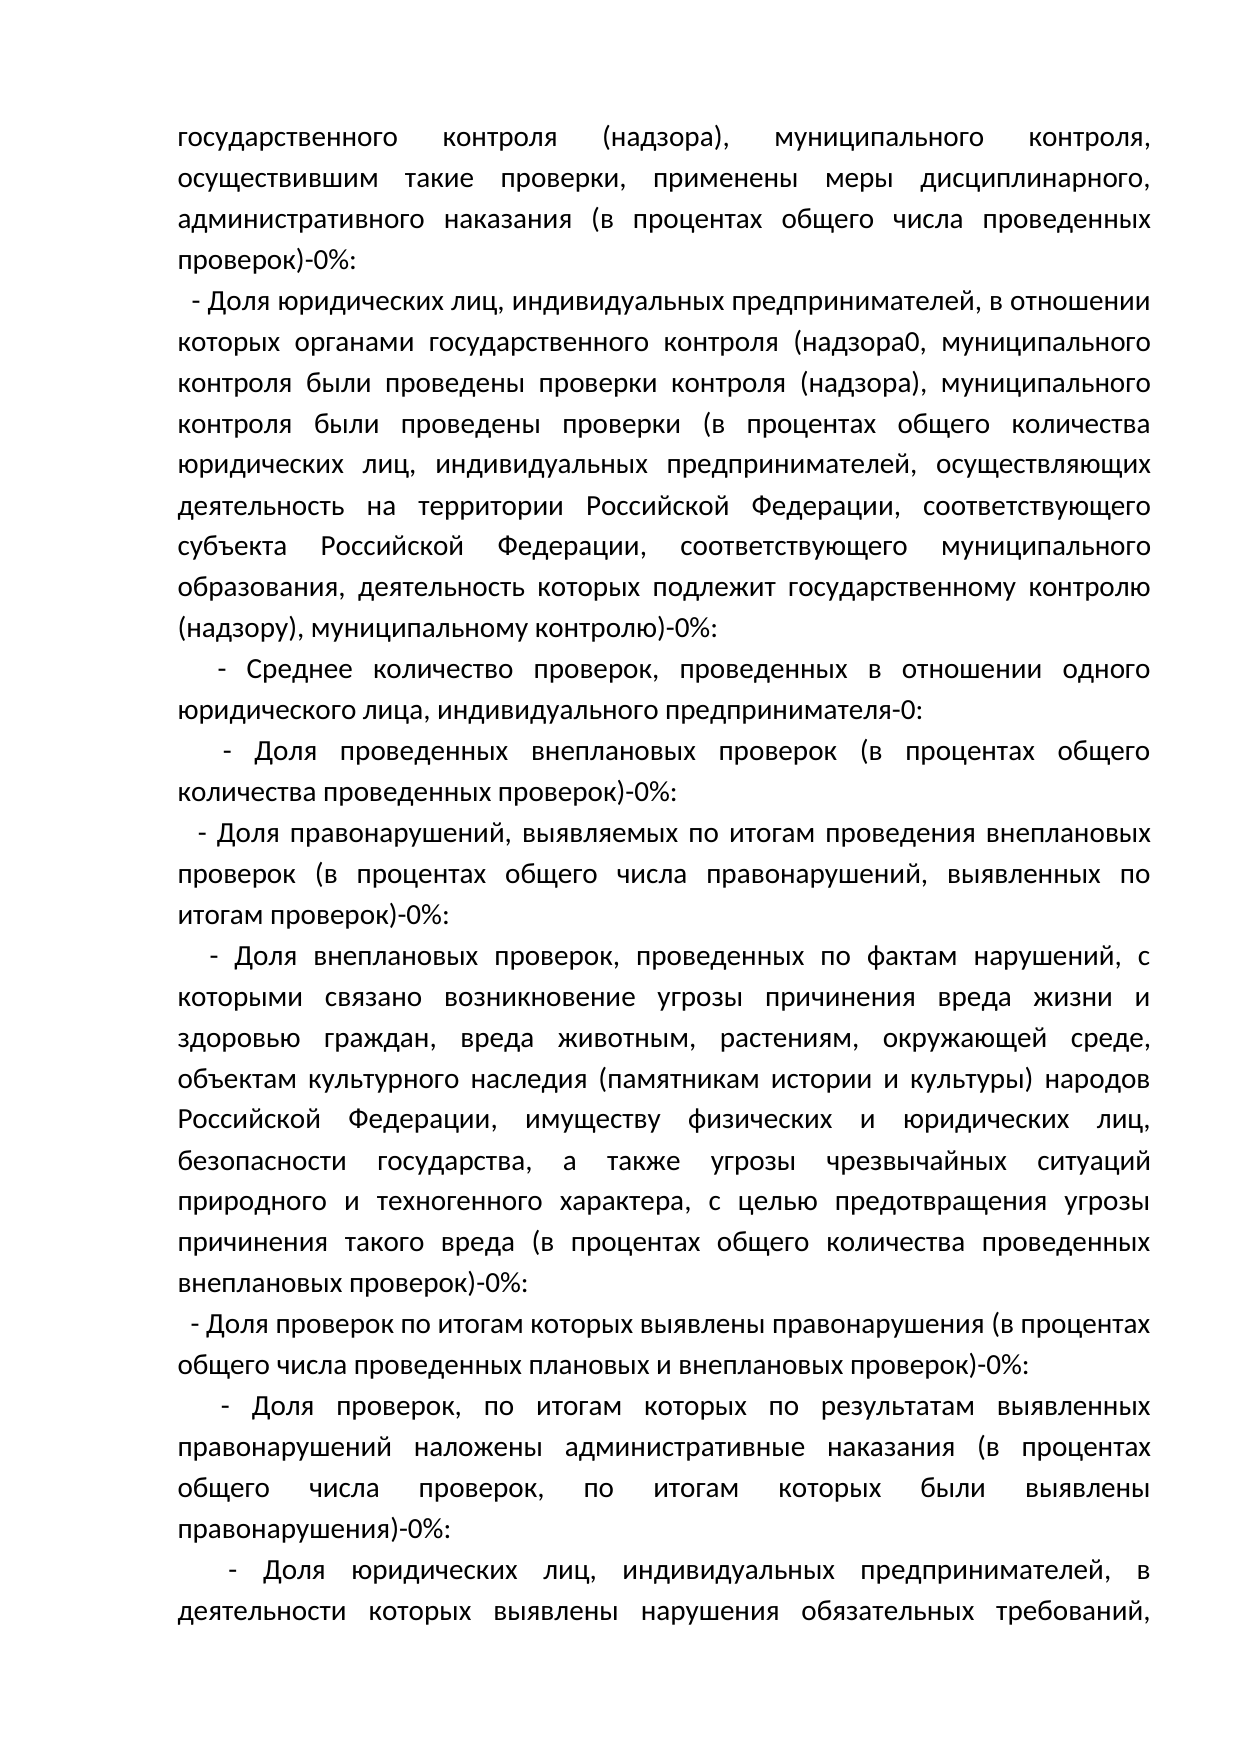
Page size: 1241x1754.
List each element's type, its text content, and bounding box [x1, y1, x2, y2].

text - Доля проведенных внеплановых проверок (в процентах общего количества проведенных проверок)-0%: [177, 732, 1152, 809]
text - Доля проверок, по итогам которых по результатам выявленных правонарушений наложены административные наказания (в процентах общего числа проверок, по итогам которых были выявлены правонарушения)-0%: [177, 1387, 1152, 1546]
text - Доля юридических лиц, индивидуальных предпринимателей, в отношении которых органами государственного контроля (надзора0, муниципального контроля были проведены проверки контроля (надзора), муниципального контроля были проведены проверки (в процентах общего количества юридических лиц, индивидуальных предпринимателей, осуществляющих деятельность на территории Российской Федерации, соответствующего субъекта Российской Федерации, соответствующего муниципального образования, деятельность которых подлежит государственному контролю (надзору), муниципальному контролю)-0%: [177, 282, 1152, 645]
text - Среднее количество проверок, проведенных в отношении одного юридического лица, индивидуального предпринимателя-0: [177, 650, 1152, 727]
text - Доля правонарушений, выявляемых по итогам проведения внеплановых проверок (в процентах общего числа правонарушений, выявленных по итогам проверок)-0%: [177, 814, 1152, 932]
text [177, 1551, 1152, 1627]
text - Доля проверок по итогам которых выявлены правонарушения (в процентах общего числа проведенных плановых и внеплановых проверок)-0%: [177, 1305, 1152, 1382]
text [177, 118, 1152, 277]
text - Доля внеплановых проверок, проведенных по фактам нарушений, с которыми связано возникновение угрозы причинения вреда жизни и здоровью граждан, вреда животным, растениям, окружающей среде, объектам культурного наследия (памятникам истории и культуры) народов Российской Федерации, имуществу физических и юридических лиц, безопасности государства, а также угрозы чрезвычайных ситуаций природного и техногенного характера, с целью предотвращения угрозы причинения такого вреда (в процентах общего количества проведенных внеплановых проверок)-0%: [177, 937, 1152, 1300]
